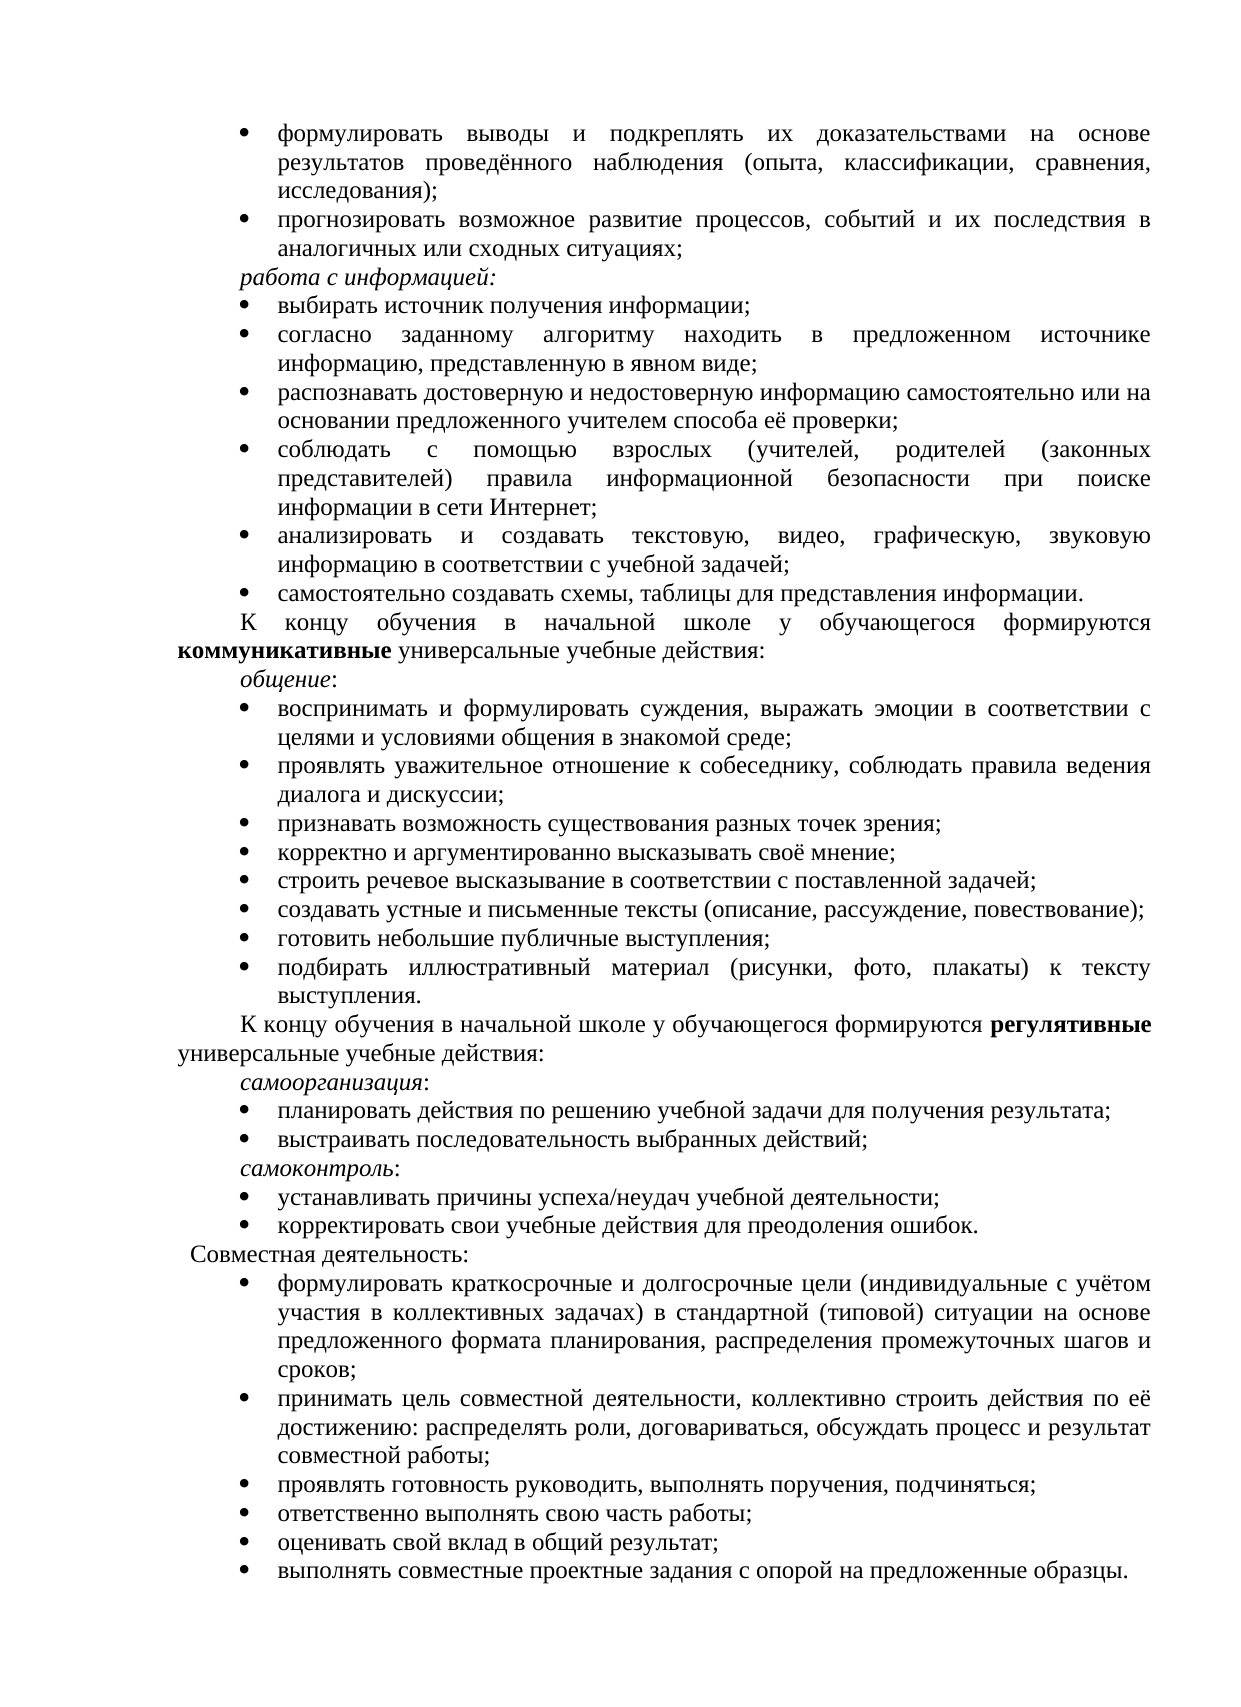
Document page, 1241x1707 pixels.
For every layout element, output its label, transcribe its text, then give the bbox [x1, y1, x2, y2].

list самостоятельно создавать схемы, таблицы для представления информации. [240, 578, 1152, 607]
list оценивать свой вклад в общий результат; [240, 1527, 1152, 1556]
list выстраивать последовательность выбранных действий; [240, 1124, 1152, 1153]
list планировать действия по решению учебной задачи для получения результата; [240, 1096, 1152, 1124]
list корректно и аргументированно высказывать своё мнение; [240, 837, 1152, 866]
list выполнять совместные проектные задания с опорой на предложенные образцы. [240, 1556, 1152, 1584]
list проявлять готовность руководить, выполнять поручения, подчиняться; [240, 1469, 1152, 1498]
list воспринимать и формулировать суждения, выражать эмоции в соответствии с целями и условиями общения в знакомой среде; [240, 693, 1152, 751]
list готовить небольшие публичные выступления; [240, 923, 1152, 952]
list корректировать свои учебные действия для преодоления ошибок. [240, 1211, 1152, 1239]
list подбирать иллюстративный материал (рисунки, фото, плакаты) к тексту выступления. [240, 952, 1152, 1009]
list соблюдать с помощью взрослых (учителей, родителей (законных представителей) правила информационной безопасности при поиске информации в сети Интернет; [240, 434, 1152, 521]
text К концу обучения в начальной школе у обучающегося формируются регулятивные универсальные учебные действия: [177, 1009, 1152, 1067]
list строить речевое высказывание в соответствии с поставленной задачей; [240, 866, 1152, 894]
list принимать цель совместной деятельности, коллективно строить действия по её достижению: распределять роли, договариваться, обсуждать процесс и результат совместной работы; [240, 1383, 1152, 1469]
list проявлять уважительное отношение к собеседнику, соблюдать правила ведения диалога и дискуссии; [240, 751, 1152, 808]
list выбирать источник получения информации; [240, 291, 1152, 319]
text самоконтроль: [177, 1153, 1152, 1182]
list распознавать достоверную и недостоверную информацию самостоятельно или на основании предложенного учителем способа её проверки; [240, 377, 1152, 434]
list формулировать краткосрочные и долгосрочные цели (индивидуальные с учётом участия в коллективных задачах) в стандартной (типовой) ситуации на основе предложенного формата планирования, распределения промежуточных шагов и сроков; [240, 1268, 1152, 1383]
list создавать устные и письменные тексты (описание, рассуждение, повествование); [240, 894, 1152, 923]
list признавать возможность существования разных точек зрения; [240, 808, 1152, 837]
list ответственно выполнять свою часть работы; [240, 1498, 1152, 1527]
text самоорганизация: [177, 1067, 1152, 1096]
list формулировать выводы и подкреплять их доказательствами на основе результатов проведённого наблюдения (опыта, классификации, сравнения, исследования); [240, 118, 1152, 204]
list согласно заданному алгоритму находить в предложенном источнике информацию, представленную в явном виде; [240, 319, 1152, 377]
text Совместная деятельность: [190, 1239, 1152, 1268]
list анализировать и создавать текстовую, видео, графическую, звуковую информацию в соответствии с учебной задачей; [240, 521, 1152, 578]
list устанавливать причины успеха/неудач учебной деятельности; [240, 1182, 1152, 1211]
text К концу обучения в начальной школе у обучающегося формируются коммуникативные универсальные учебные действия: [177, 607, 1152, 664]
text общение: [177, 664, 1152, 693]
list прогнозировать возможное развитие процессов, событий и их последствия в аналогичных или сходных ситуациях; [240, 204, 1152, 262]
text работа с информацией: [177, 262, 1152, 291]
